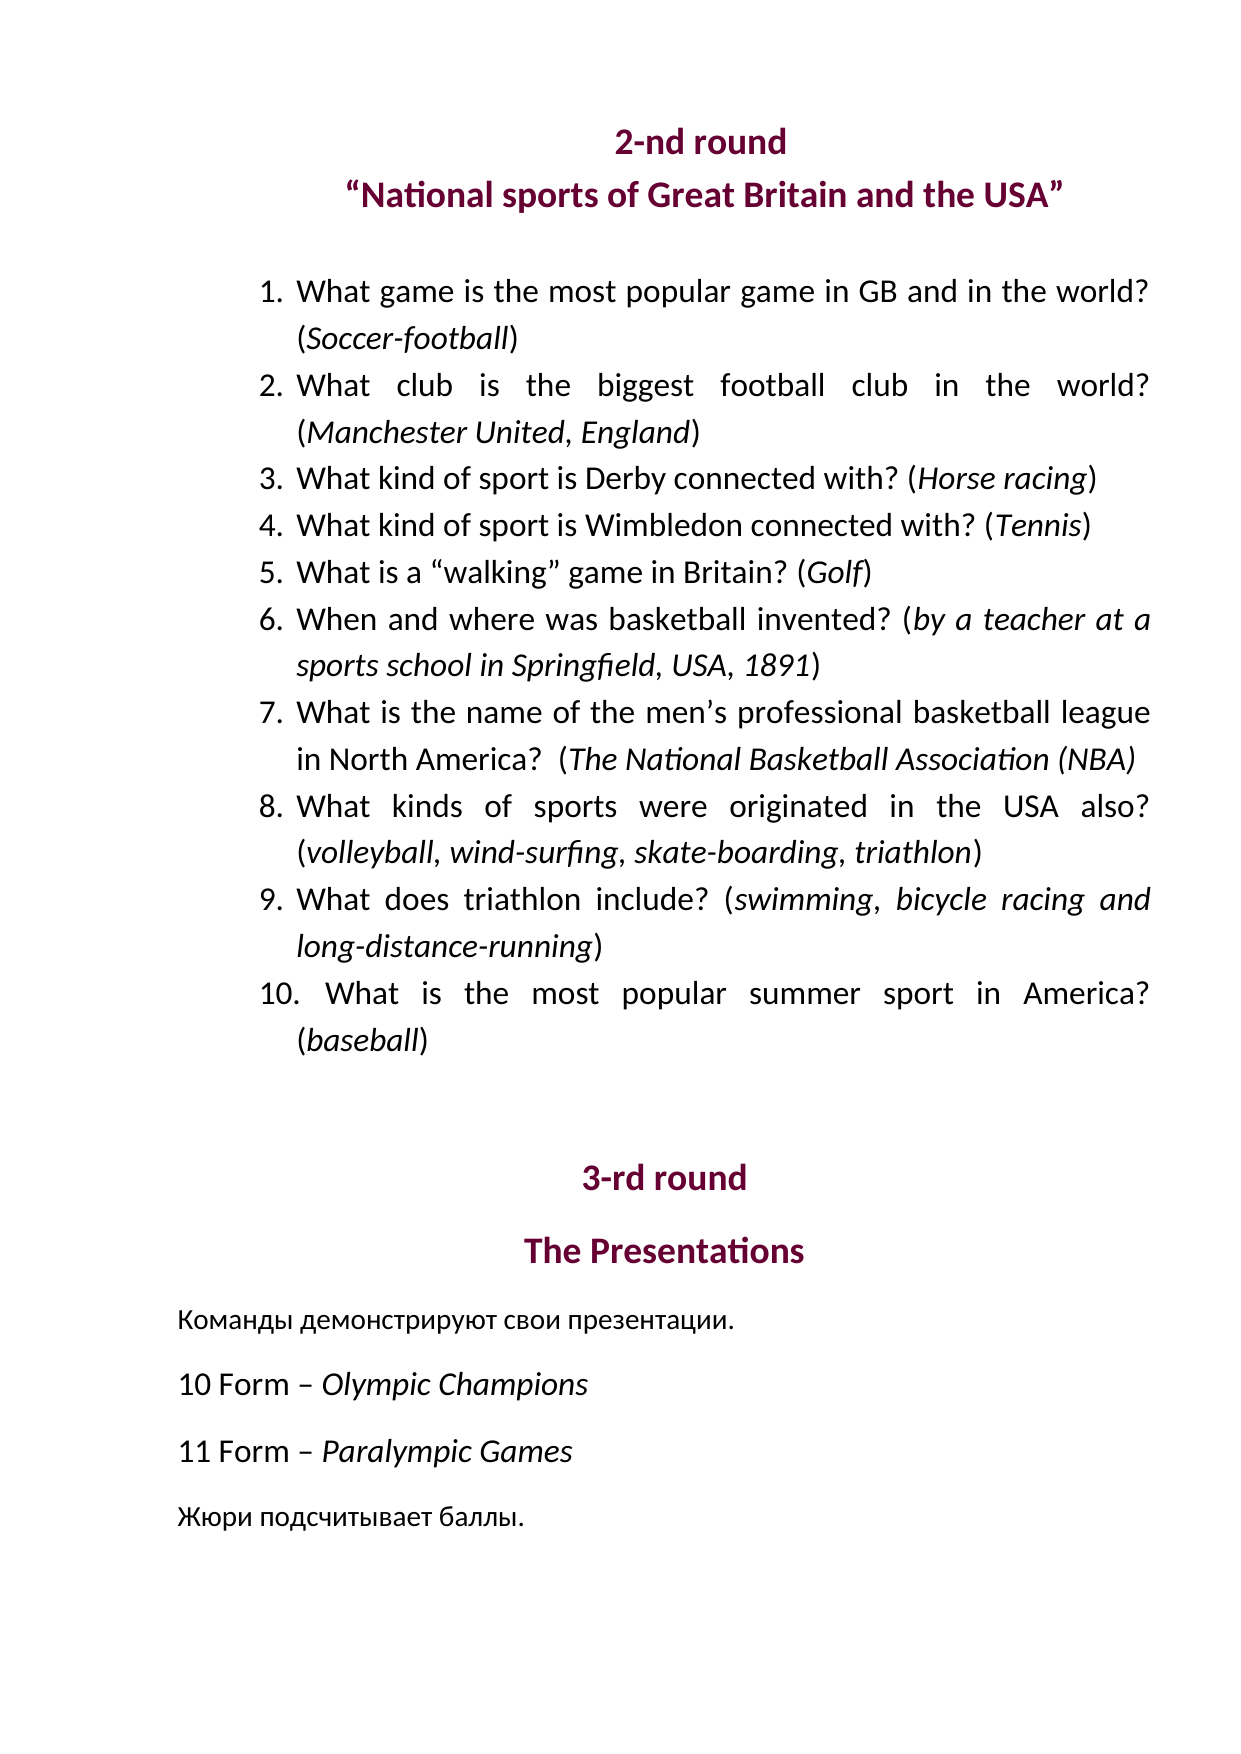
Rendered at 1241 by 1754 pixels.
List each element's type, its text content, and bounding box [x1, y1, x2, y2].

list What is the name of the men’s professional basketball league in North America? (The National Basketball Association (NBA) [258, 691, 1152, 779]
text 3-rd round [177, 1154, 1152, 1200]
list What does triathlon include? (swimming, bicycle racing and long-distance-running) [258, 878, 1152, 966]
text The Presentations [177, 1227, 1152, 1273]
list What is a “walking” game in Britain? (Golf) [258, 551, 1152, 592]
text Команды демонстрируют свои презентации. [177, 1301, 1152, 1337]
list When and where was basketball invented? (by a teacher at a sports school in Springfield, USA, 1891) [258, 598, 1152, 685]
text 10 Form – Olympic Champions [177, 1363, 1152, 1403]
list What kinds of sports were originated in the USA also? (volleyball, wind-surfing, skate-boarding, triathlon) [258, 785, 1152, 872]
list What game is the most popular game in GB and in the world? (Soccer-football) [258, 270, 1152, 358]
list What club is the biggest football club in the world? (Manchester United, England) [258, 364, 1152, 451]
list What is the most popular summer sport in America? (baseball) [258, 972, 1152, 1059]
list What kind of sport is Derby connected with? (Horse racing) [258, 457, 1152, 498]
text Жюри подсчитывает баллы. [177, 1498, 1152, 1566]
list 2-nd round “National sports of Great Britain and the USA” [258, 118, 1152, 217]
list What kind of sport is Wimbledon connected with? (Tennis) [258, 504, 1152, 545]
text 11 Form – Paralympic Games [177, 1430, 1152, 1471]
